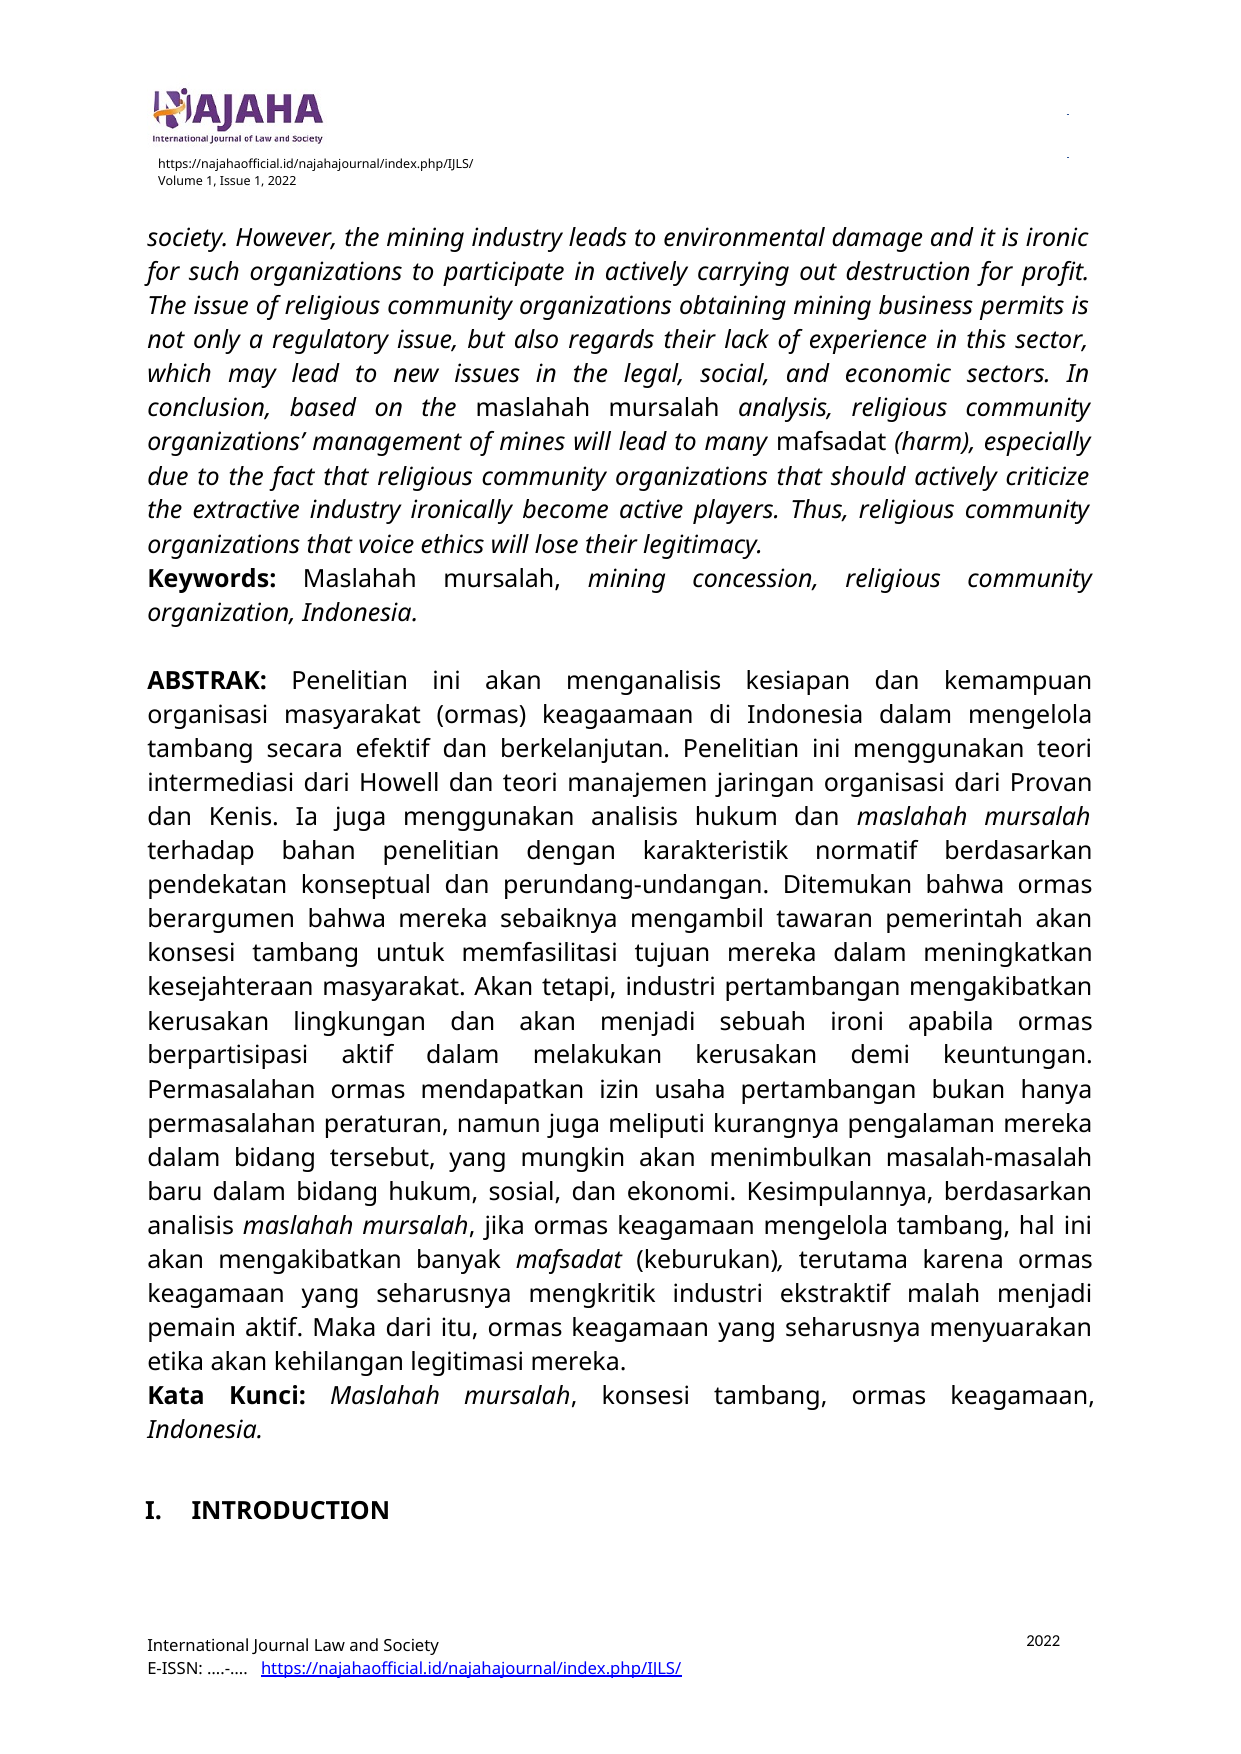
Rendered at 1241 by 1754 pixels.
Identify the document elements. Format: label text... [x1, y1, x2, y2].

text Keywords: Maslahah mursalah, mining concession, religious community organization, Indonesia. [147, 560, 1095, 628]
text ABSTRAK: Penelitian ini akan menganalisis kesiapan dan kemampuan organisasi masyarakat (ormas) keagaamaan di Indonesia dalam mengelola tambang secara efektif dan berkelanjutan. Penelitian ini menggunakan teori intermediasi dari Howell dan teori manajemen jaringan organisasi dari Provan dan Kenis. Ia juga menggunakan analisis hukum dan maslahah mursalah terhadap bahan penelitian dengan karakteristik normatif berdasarkan pendekatan konseptual dan perundang-undangan. Ditemukan bahwa ormas berargumen bahwa mereka sebaiknya mengambil tawaran pemerintah akan konsesi tambang untuk memfasilitasi tujuan mereka dalam meningkatkan kesejahteraan masyarakat. Akan tetapi, industri pertambangan mengakibatkan kerusakan lingkungan dan akan menjadi sebuah ironi apabila ormas berpartisipasi aktif dalam melakukan kerusakan demi keuntungan. Permasalahan ormas mendapatkan izin usaha pertambangan bukan hanya permasalahan peraturan, namun juga meliputi kurangnya pengalaman mereka dalam bidang tersebut, yang mungkin akan menimbulkan masalah-masalah baru dalam bidang hukum, sosial, dan ekonomi. Kesimpulannya, berdasarkan analisis maslahah mursalah, jika ormas keagamaan mengelola tambang, hal ini akan mengakibatkan banyak mafsadat (keburukan), terutama karena ormas keagamaan yang seharusnya mengkritik industri ekstraktif malah menjadi pemain aktif. Maka dari itu, ormas keagamaan yang seharusnya menyuarakan etika akan kehilangan legitimasi mereka. [147, 662, 1093, 1378]
list INTRODUCTION [162, 1492, 1093, 1527]
text Kata Kunci: Maslahah mursalah, konsesi tambang, ormas keagamaan, Indonesia. [147, 1378, 1095, 1446]
picture [147, 75, 328, 158]
